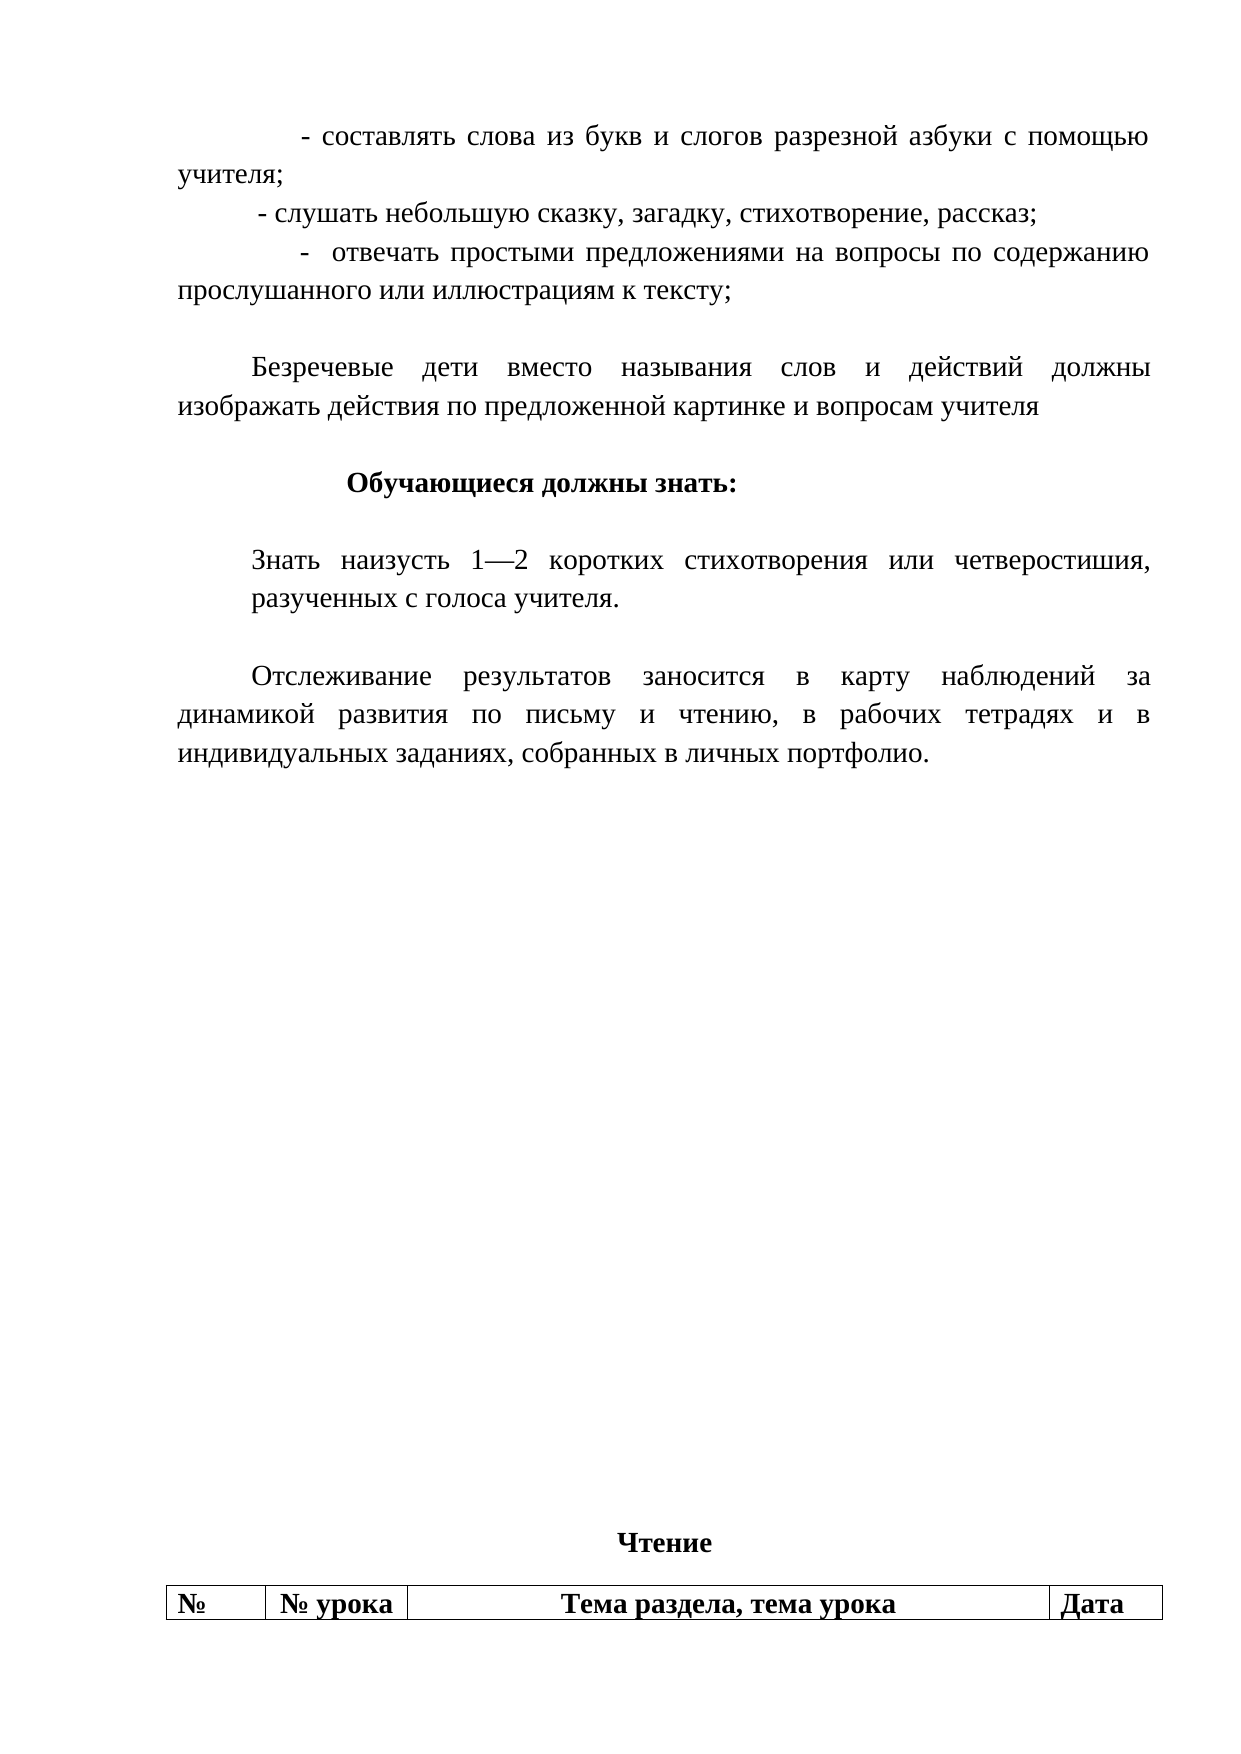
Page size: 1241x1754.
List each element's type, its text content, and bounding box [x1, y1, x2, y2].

table_header Дата [1050, 1586, 1162, 1619]
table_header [408, 1586, 1049, 1619]
text Чтение [177, 1525, 1152, 1559]
text - составлять слова из букв и слогов разрезной азбуки с помощью учителя; [177, 118, 1152, 190]
text Безречевые дети вместо называния слов и действий должны изображать действия по предложенной картинке и вопросам учителя [177, 349, 1152, 421]
text Обучающиеся должны знать: [272, 465, 1152, 498]
table_header № урока в году [167, 1586, 265, 1619]
table_header № урока в четверти [266, 1586, 407, 1619]
text - отвечать простыми предложениями на вопросы по содержанию прослушанного или иллюстрациям к тексту; [177, 234, 1152, 306]
text Отслеживание результатов заносится в карту наблюдений за динамикой развития по письму и чтению, в рабочих тетрадях и в индивидуальных заданиях, собранных в личных портфолио. [177, 658, 1152, 768]
text - слушать небольшую сказку, загадку, стихотворение, рассказ; [177, 195, 1152, 229]
text Знать наизусть 1—2 коротких стихотворения или четверостишия, разученных с голоса учителя. [251, 542, 1152, 614]
